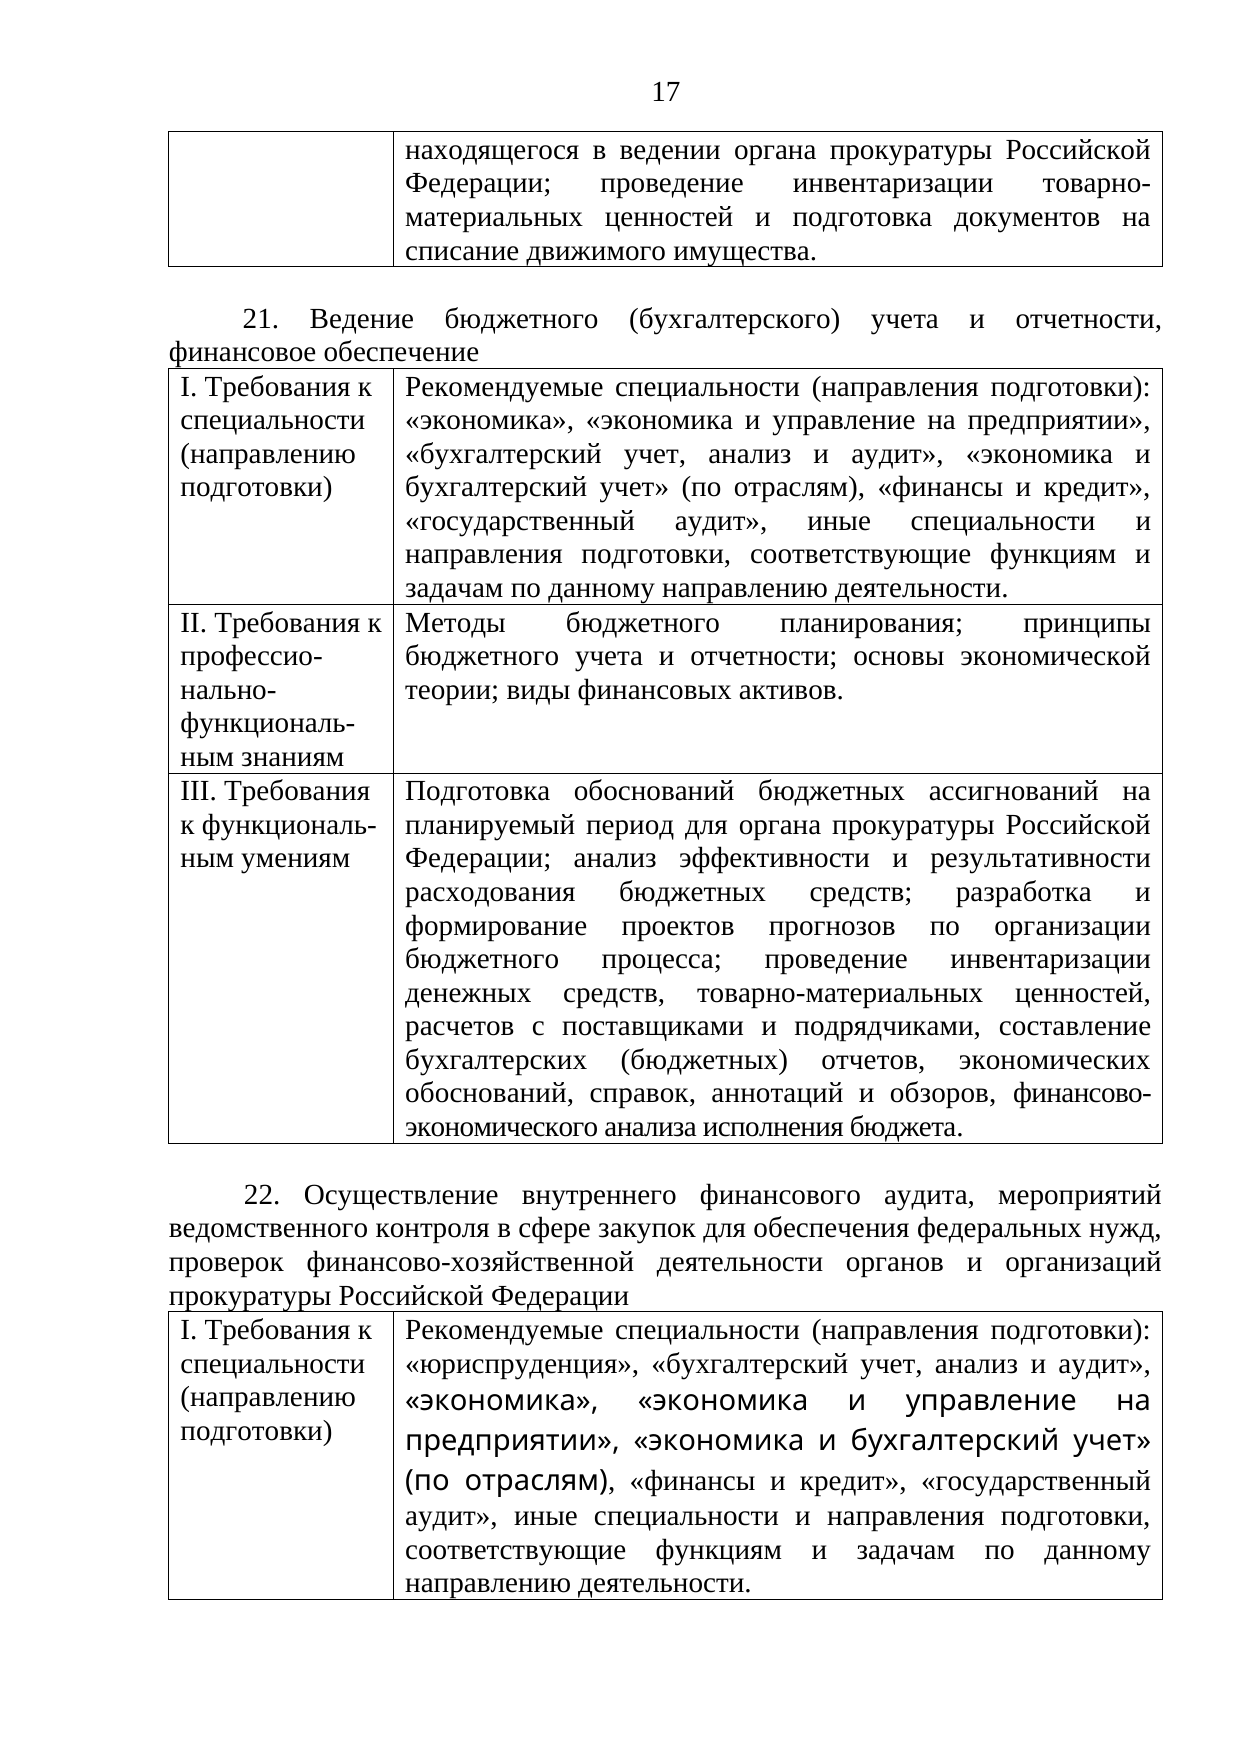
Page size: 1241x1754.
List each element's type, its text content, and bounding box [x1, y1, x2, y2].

text 21. Ведение бюджетного (бухгалтерского) учета и отчетности, финансовое обеспечение [169, 301, 1162, 368]
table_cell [169, 132, 393, 266]
table_header Рекомендуемые специальности (направления подготовки): «юриспруденция», «бухгалтерский учет, анализ и аудит», «экономика», «экономика и управление на предприятии», «экономика и бухгалтерский учет» (по отраслям), «финансы и кредит», «государственный аудит», иные специальности и направления подготовки, соответствующие функциям и задачам по данному направлению деятельности. [394, 1312, 1162, 1599]
subtitle 22. Осуществление внутреннего финансового аудита, мероприятий ведомственного контроля в сфере закупок для обеспечения федеральных нужд, проверок финансово-хозяйственной деятельности органов и организаций прокуратуры Российской Федерации [169, 1177, 1162, 1311]
table_header Рекомендуемые специальности (направления подготовки): «экономика», «экономика и управление на предприятии», «бухгалтерский учет, анализ и аудит», «экономика и бухгалтерский учет» (по отраслям), «финансы и кредит», «государственный аудит», иные специальности и направления подготовки, соответствующие функциям и задачам по данному направлению деятельности. [394, 369, 1162, 604]
table_cell Подготовка обоснований бюджетных ассигнований на планируемый период для органа прокуратуры Российской Федерации; анализ эффективности и результативности расходования бюджетных средств; разработка и формирование проектов прогнозов по организации бюджетного процесса; проведение инвентаризации денежных средств, товарно-материальных ценностей, расчетов с поставщиками и подрядчиками, составление бухгалтерских (бюджетных) отчетов, экономических обоснований, справок, аннотаций и обзоров, финансово-экономического анализа исполнения бюджета. [394, 774, 1162, 1142]
table_cell III. Требования к функциональ-ным умениям [169, 774, 393, 1142]
table_header Требования к специальности (направлению подготовки) [169, 1312, 393, 1599]
table_cell Методы бюджетного планирования; принципы бюджетного учета и отчетности; основы экономической теории; виды финансовых активов. [394, 605, 1162, 772]
table_header Требования к специальности (направлению подготовки) [169, 369, 393, 604]
table_cell II. Требования к профессио-нально-функциональ-ным знаниям [169, 605, 393, 772]
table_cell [394, 132, 1162, 266]
